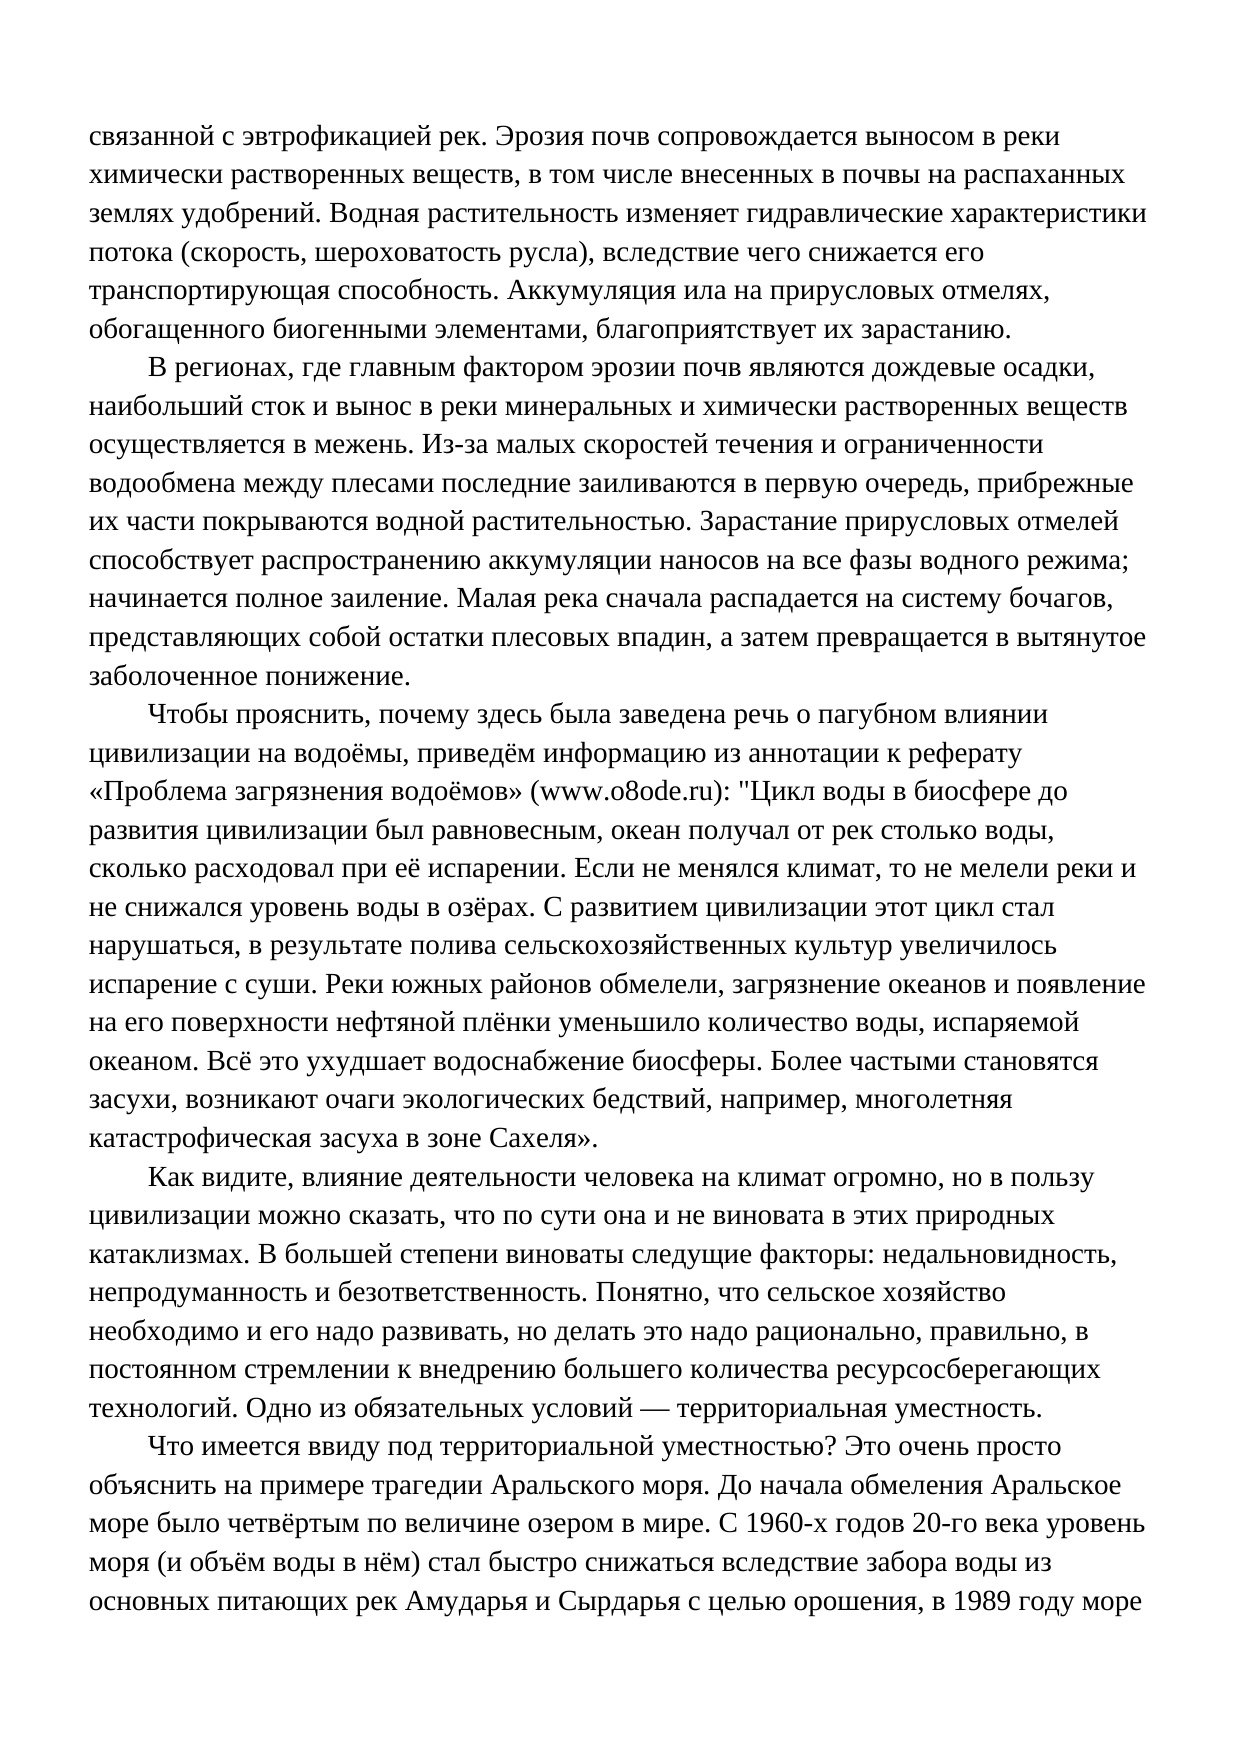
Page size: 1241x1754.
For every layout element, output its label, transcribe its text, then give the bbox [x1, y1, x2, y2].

text Как видите, влияние деятельности человека на климат огромно, но в пользу цивилизации можно сказать, что по сути она и не виновата в этих природных катаклизмах. В большей степени виноваты следущие факторы: недальновидность, непродуманность и безответственность. Понятно, что сельское хозяйство необходимо и его надо развивать, но делать это надо рационально, правильно, в постоянном стремлении к внедрению большего количества ресурсосберегающих технологий. Одно из обязательных условий — территориальная уместность. [88, 1159, 1152, 1423]
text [88, 118, 1152, 344]
text В регионах, где главным фактором эрозии почв являются дождевые осадки, наибольший сток и вынос в реки минеральных и химически растворенных веществ осуществляется в межень. Из-за малых скоростей течения и ограниченности водообмена между плесами последние заиливаются в первую очередь, прибрежные их части покрываются водной растительностью. Зарастание прирусловых отмелей способствует распространению аккумуляции наносов на все фазы водного режима; начинается полное заиление. Малая река сначала распадается на систему бочагов, представляющих собой остатки плесовых впадин, а затем превращается в вытянутое заболоченное понижение. [88, 349, 1152, 691]
text Чтобы прояснить, почему здесь была заведена речь о пагубном влиянии цивилизации на водоёмы, приведём информацию из аннотации к реферату «Проблема загрязнения водоёмов» (www.o8ode.ru): "Цикл воды в биосфере до развития цивилизации был равновесным, океан получал от рек столько воды, сколько расходовал при её испарении. Если не менялся климат, то не мелели реки и не снижался уровень воды в озёрах. С развитием цивилизации этот цикл стал нарушаться, в результате полива сельскохозяйственных культур увеличилось испарение с суши. Реки южных районов обмелели, загрязнение океанов и появление на его поверхности нефтяной плёнки уменьшило количество воды, испаряемой океаном. Всё это ухудшает водоснабжение биосферы. Более частыми становятся засухи, возникают очаги экологических бедствий, например, многолетняя катастрофическая засуха в зоне Сахеля». [88, 696, 1152, 1154]
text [88, 1428, 1152, 1616]
